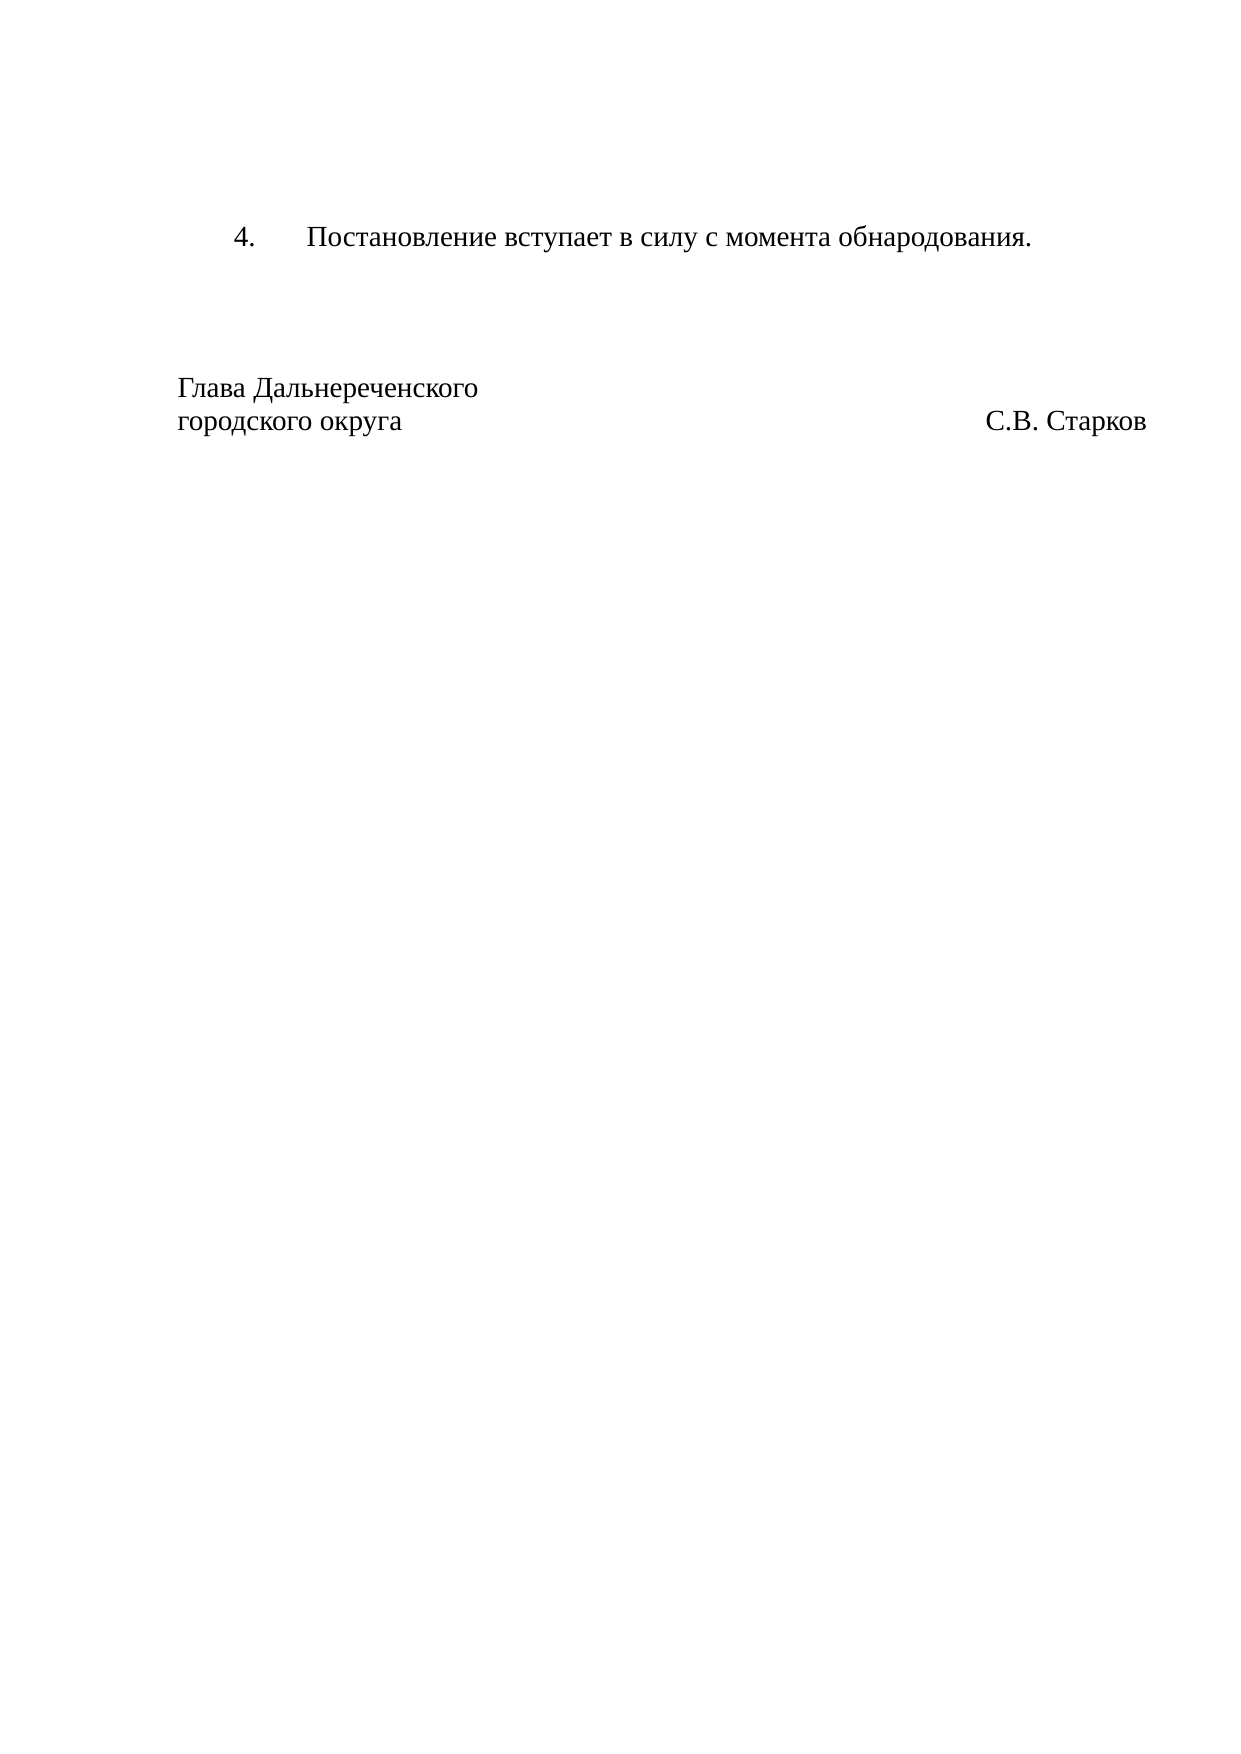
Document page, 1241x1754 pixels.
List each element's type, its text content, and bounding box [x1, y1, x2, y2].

text 4. Постановление вступает в силу с момента обнародования. [233, 219, 1152, 252]
text Глава Дальнереченского [177, 370, 1152, 403]
text городского округа С.В. Старков [177, 403, 1152, 437]
